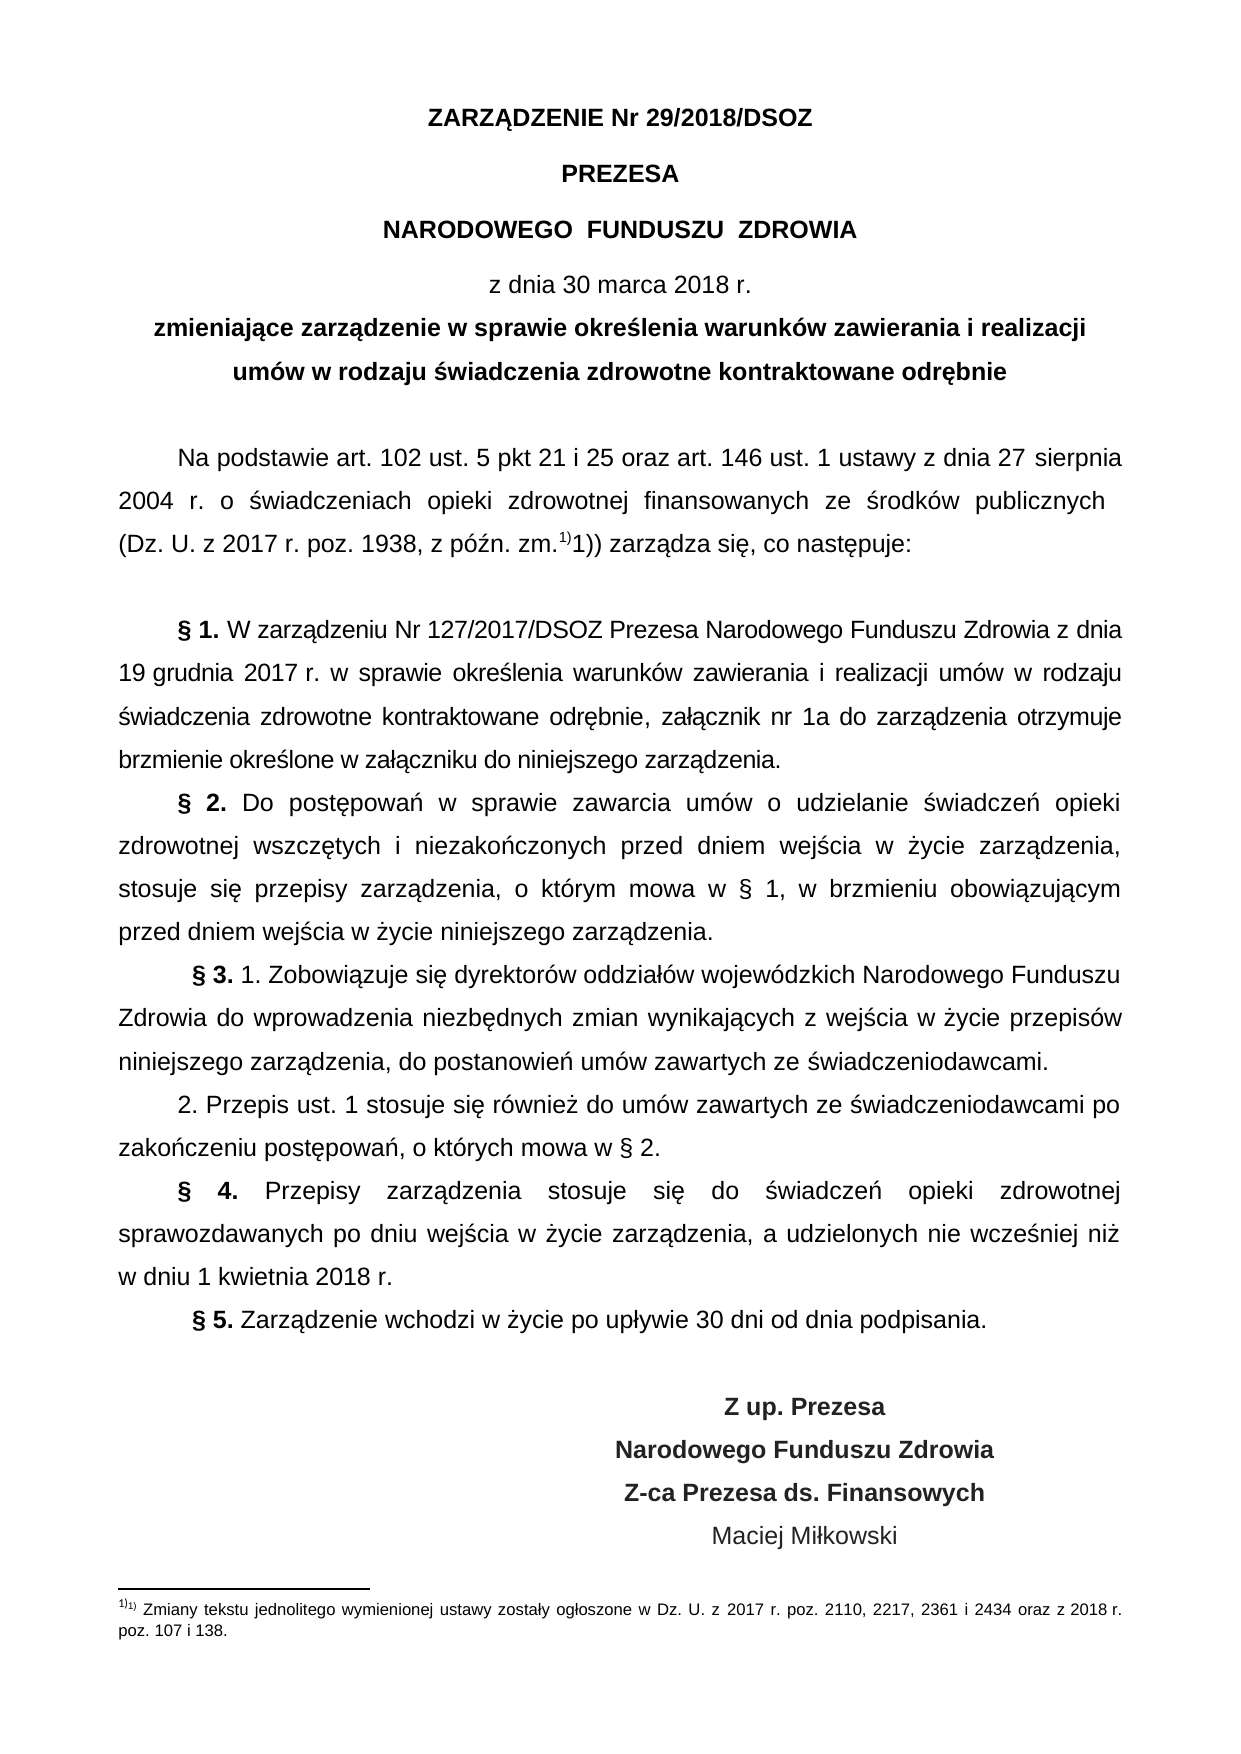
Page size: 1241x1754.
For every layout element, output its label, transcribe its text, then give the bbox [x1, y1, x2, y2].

text § 5. Zarządzenie wchodzi w życie po upływie 30 dni od dnia podpisania. [118, 1305, 1122, 1334]
text z dnia 30 marca 2018 r. [118, 270, 1122, 299]
text Na podstawie art. 102 ust. 5 pkt 21 i 25 oraz art. 146 ust. 1 ustawy z dnia 27 sierpnia 2004 r. o świadczeniach opieki zdrowotnej finansowanych ze środków publicznych (Dz. U. z 2017 r. poz. 1938, z późn. zm.1)) zarządza się, co następuje: [118, 443, 1122, 558]
text PREZESA [118, 159, 1122, 188]
text § 3. 1. Zobowiązuje się dyrektorów oddziałów wojewódzkich Narodowego Funduszu Zdrowia do wprowadzenia niezbędnych zmian wynikających z wejścia w życie przepisów niniejszego zarządzenia, do postanowień umów zawartych ze świadczeniodawcami. [118, 960, 1122, 1075]
text ZARZĄDZENIE Nr 29/2018/DSOZ [118, 103, 1122, 132]
text NARODOWEGO FUNDUSZU ZDROWIA [118, 215, 1122, 243]
text § 1. W zarządzeniu Nr 127/2017/DSOZ Prezesa Narodowego Funduszu Zdrowia z dnia 19 grudnia 2017 r. w sprawie określenia warunków zawierania i realizacji umów w rodzaju świadczenia zdrowotne kontraktowane odrębnie, załącznik nr 1a do zarządzenia otrzymuje brzmienie określone w załączniku do niniejszego zarządzenia. [118, 615, 1122, 773]
text Z up. Prezesa [487, 1392, 1122, 1420]
text zmieniające zarządzenie w sprawie określenia warunków zawierania i realizacji umów w rodzaju świadczenia zdrowotne kontraktowane odrębnie [118, 313, 1122, 385]
text Narodowego Funduszu Zdrowia [487, 1435, 1122, 1463]
text § 2. Do postępowań w sprawie zawarcia umów o udzielanie świadczeń opieki zdrowotnej wszczętych i niezakończonych przed dniem wejścia w życie zarządzenia, stosuje się przepisy zarządzenia, o którym mowa w § 1, w brzmieniu obowiązującym przed dniem wejścia w życie niniejszego zarządzenia. [118, 788, 1122, 946]
text Z-ca Prezesa ds. Finansowych [487, 1478, 1122, 1507]
text 2. Przepis ust. 1 stosuje się również do umów zawartych ze świadczeniodawcami po zakończeniu postępowań, o których mowa w § 2. [118, 1090, 1122, 1162]
text § 4. Przepisy zarządzenia stosuje się do świadczeń opieki zdrowotnej sprawozdawanych po dniu wejścia w życie zarządzenia, a udzielonych nie wcześniej niż w dniu 1 kwietnia 2018 r. [118, 1176, 1122, 1291]
text Maciej Miłkowski [487, 1521, 1122, 1550]
